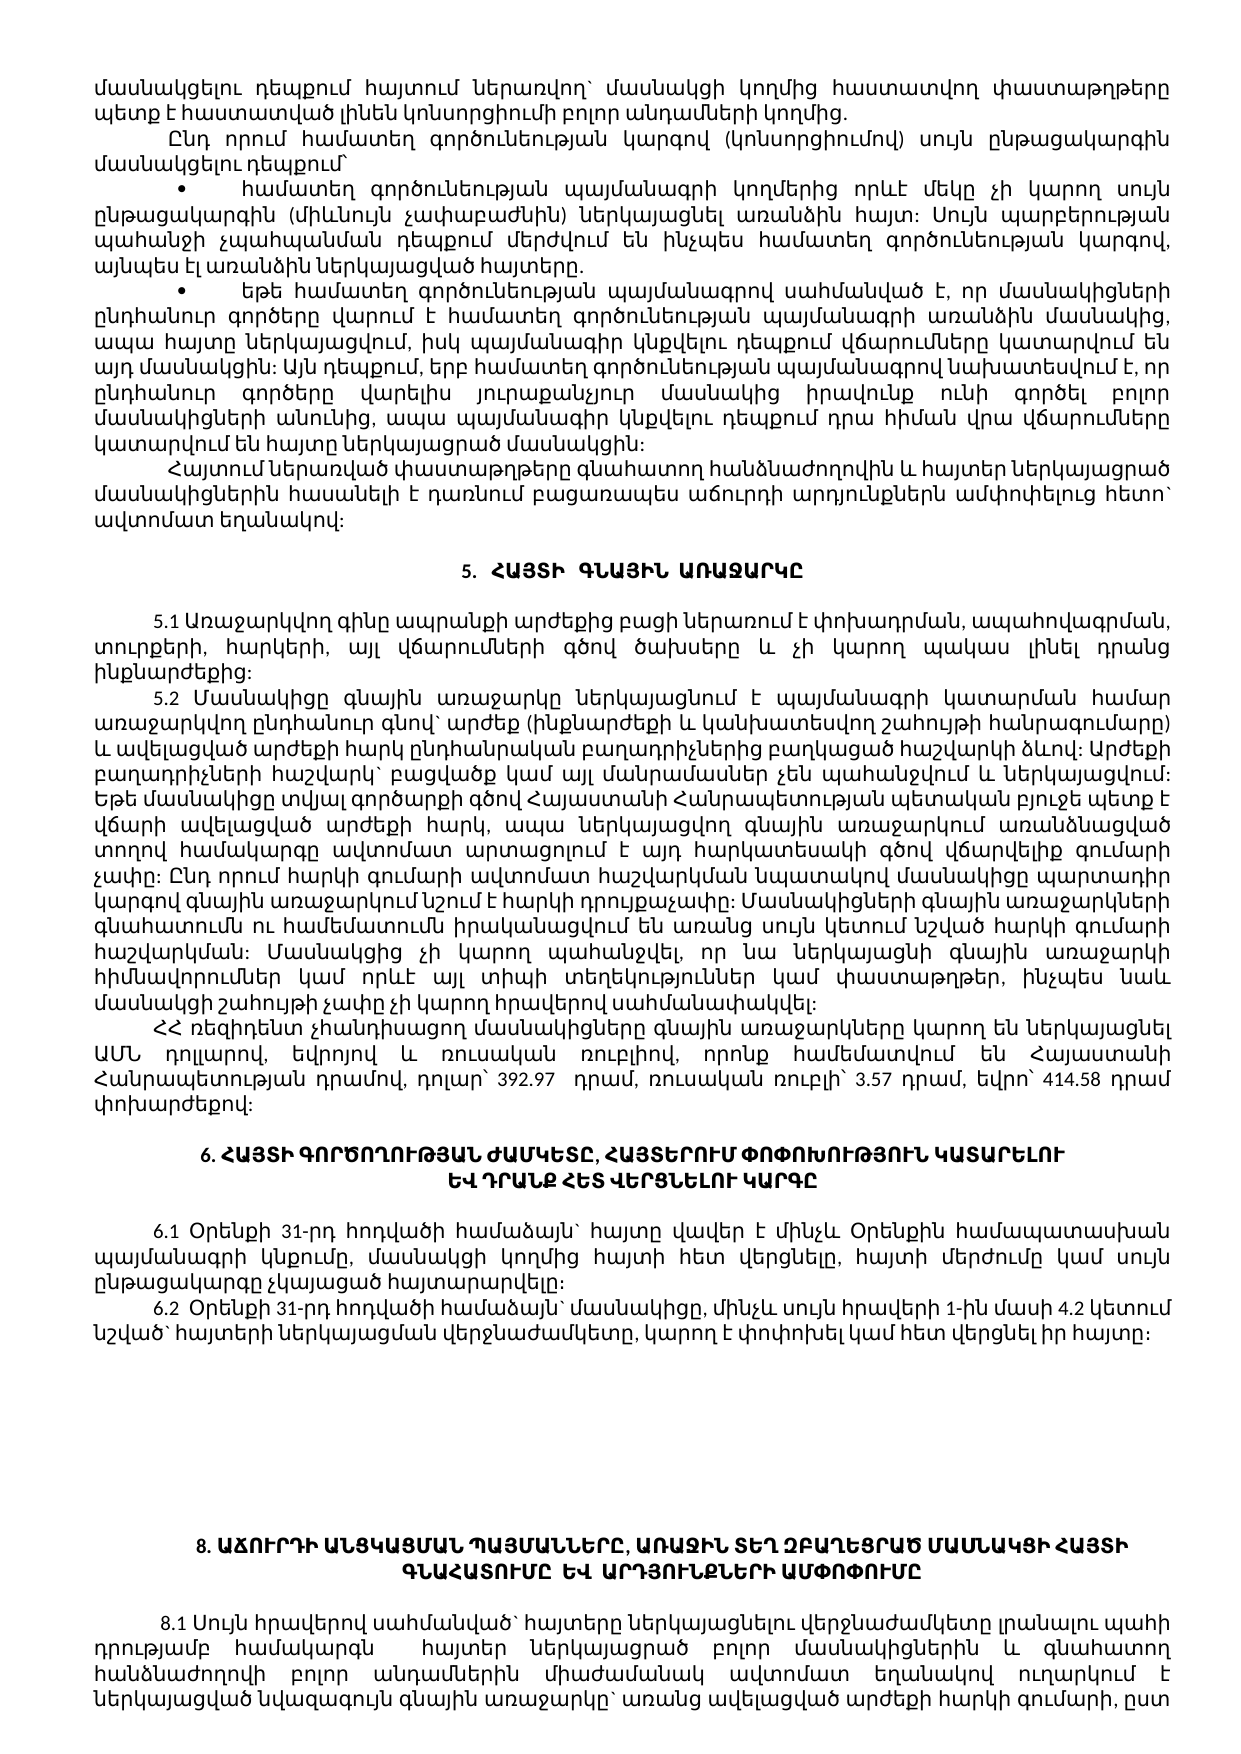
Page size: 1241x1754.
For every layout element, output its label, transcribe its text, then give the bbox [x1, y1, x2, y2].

text 6.1 Օրենքի 31-րդ հոդվածի համաձայն` հայտը վավեր է մինչև Օրենքին համապատասխան պայմանագրի կնքումը, մասնակցի կողմից հայտի հետ վերցնելը, հայտի մերժումը կամ սույն ընթացակարգը չկայացած հայտարարվելը։ [94, 1219, 1171, 1295]
text ԳՆԱՀԱՏՈՒՄԸ ԵՎ ԱՐԴՅՈՒՆՔՆԵՐԻ ԱՄՓՈՓՈՒՄԸ [94, 1559, 1171, 1584]
text ՀՀ ռեզիդենտ չհանդիսացող մասնակիցները գնային առաջարկները կարող են ներկայացնել ԱՄՆ դոլլարով, եվրոյով և ռուսական ռուբլիով, որոնք համեմատվում են Հայաստանի Հանրապետության դրամով, դոլար՝ 392.97 դրամ, ռուսական ռուբլի՝ 3.57 դրամ, եվրո՝ 414.58 դրամ փոխարժեքով: [94, 1015, 1171, 1117]
text 8. ԱՃՈՒՐԴԻ ԱՆՑԿԱՑՄԱՆ ՊԱՅՄԱՆՆԵՐԸ, ԱՌԱՋԻՆ ՏԵՂ ԶԲԱՂԵՑՐԱԾ ՄԱՍՆԱԿՑԻ ՀԱՅՏԻ [94, 1534, 1171, 1559]
text ԵՎ ԴՐԱՆՔ ՀԵՏ ՎԵՐՑՆԵԼՈՒ ԿԱՐԳԸ [94, 1168, 1171, 1193]
text 6. ՀԱՅՏԻ ԳՈՐԾՈՂՈՒԹՅԱՆ ԺԱՄԿԵՏԸ, ՀԱՅՏԵՐՈՒՄ ՓՈՓՈԽՈՒԹՅՈՒՆ ԿԱՏԱՐԵԼՈՒ [94, 1142, 1171, 1168]
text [94, 75, 1171, 126]
list համատեղ գործունեության պայմանագրի կողմերից որևէ մեկը չի կարող սույն ընթացակարգին (միևնույն չափաբաժնին) ներկայացնել առանձին հայտ: Սույն պարբերության պահանջի չպահպանման դեպքում մերժվում են ինչպես համատեղ գործունեության կարգով, այնպես էլ առանձին ներկայացված հայտերը. [94, 177, 1171, 278]
list եթե համատեղ գործունեության պայմանագրով սահմանված է, որ մասնակիցների ընդհանուր գործերը վարում է համատեղ գործունեության պայմանագրի առանձին մասնակից, ապա հայտը ներկայացվում, իսկ պայմանագիր կնքվելու դեպքում վճարումները կատարվում են այդ մասնակցին: Այն դեպքում, երբ համատեղ գործունեության պայմանագրով նախատեսվում է, որ ընդհանուր գործերը վարելիս յուրաքանչյուր մասնակից իրավունք ունի գործել բոլոր մասնակիցների անունից, ապա պայմանագիր կնքվելու դեպքում դրա հիման վրա վճարումները կատարվում են հայտը ներկայացրած մասնակցին: [94, 278, 1171, 456]
text Հայտում ներառված փաստաթղթերը գնահատող հանձնաժողովին և հայտեր ներկայացրած մասնակիցներին հասանելի է դառնում բացառապես աճուրդի արդյունքներն ամփոփելուց հետո` ավտոմատ եղանակով: [94, 456, 1171, 532]
text 5.1 Առաջարկվող գինը ապրանքի արժեքից բացի ներառում է փոխադրման, ապահովագրման, տուրքերի, հարկերի, այլ վճարումների գծով ծախսերը և չի կարող պակաս լինել դրանց ինքնարժեքից: [94, 609, 1171, 685]
text Ընդ որում համատեղ գործունեության կարգով (կոնսորցիումով) սույն ընթացակարգին մասնակցելու դեպքում՝ [94, 126, 1171, 177]
text 5.2 Մասնակիցը գնային առաջարկը ներկայացնում է պայմանագրի կատարման համար առաջարկվող ընդհանուր գնով` արժեք (ինքնարժեքի և կանխատեսվող շահույթի հանրագումարը) և ավելացված արժեքի հարկ ընդհանրական բաղադրիչներից բաղկացած հաշվարկի ձևով: Արժեքի բաղադրիչների հաշվարկ` բացվածք կամ այլ մանրամասներ չեն պահանջվում և ներկայացվում: Եթե մասնակիցը տվյալ գործարքի գծով Հայաստանի Հանրապետության պետական բյուջե պետք է վճարի ավելացված արժեքի հարկ, ապա ներկայացվող գնային առաջարկում առանձնացված տողով համակարգը ավտոմատ արտացոլում է այդ հարկատեսակի գծով վճարվելիք գումարի չափը: Ընդ որում հարկի գումարի ավտոմատ հաշվարկման նպատակով մասնակիցը պարտադիր կարգով գնային առաջարկում նշում է հարկի դրույքաչափը: Մասնակիցների գնային առաջարկների գնահատումն ու համեմատումն իրականացվում են առանց սույն կետում նշված հարկի գումարի հաշվարկման: Մասնակցից չի կարող պահանջվել, որ նա ներկայացնի գնային առաջարկի հիմնավորումներ կամ որևէ այլ տիպի տեղեկություններ կամ փաստաթղթեր, ինչպես նաև մասնակցի շահույթի չափը չի կարող հրավերով սահմանափակվել: [94, 685, 1171, 1015]
text 5. ՀԱՅՏԻ ԳՆԱՅԻՆ ԱՌԱՋԱՐԿԸ [94, 558, 1171, 583]
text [94, 1610, 1171, 1712]
text 6.2 Օրենքի 31-րդ հոդվածի համաձայն` մասնակիցը, մինչև սույն հրավերի 1-ին մասի 4.2 կետում նշված` հայտերի ներկայացման վերջնաժամկետը, կարող է փոփոխել կամ հետ վերցնել իր հայտը։ [94, 1295, 1171, 1346]
